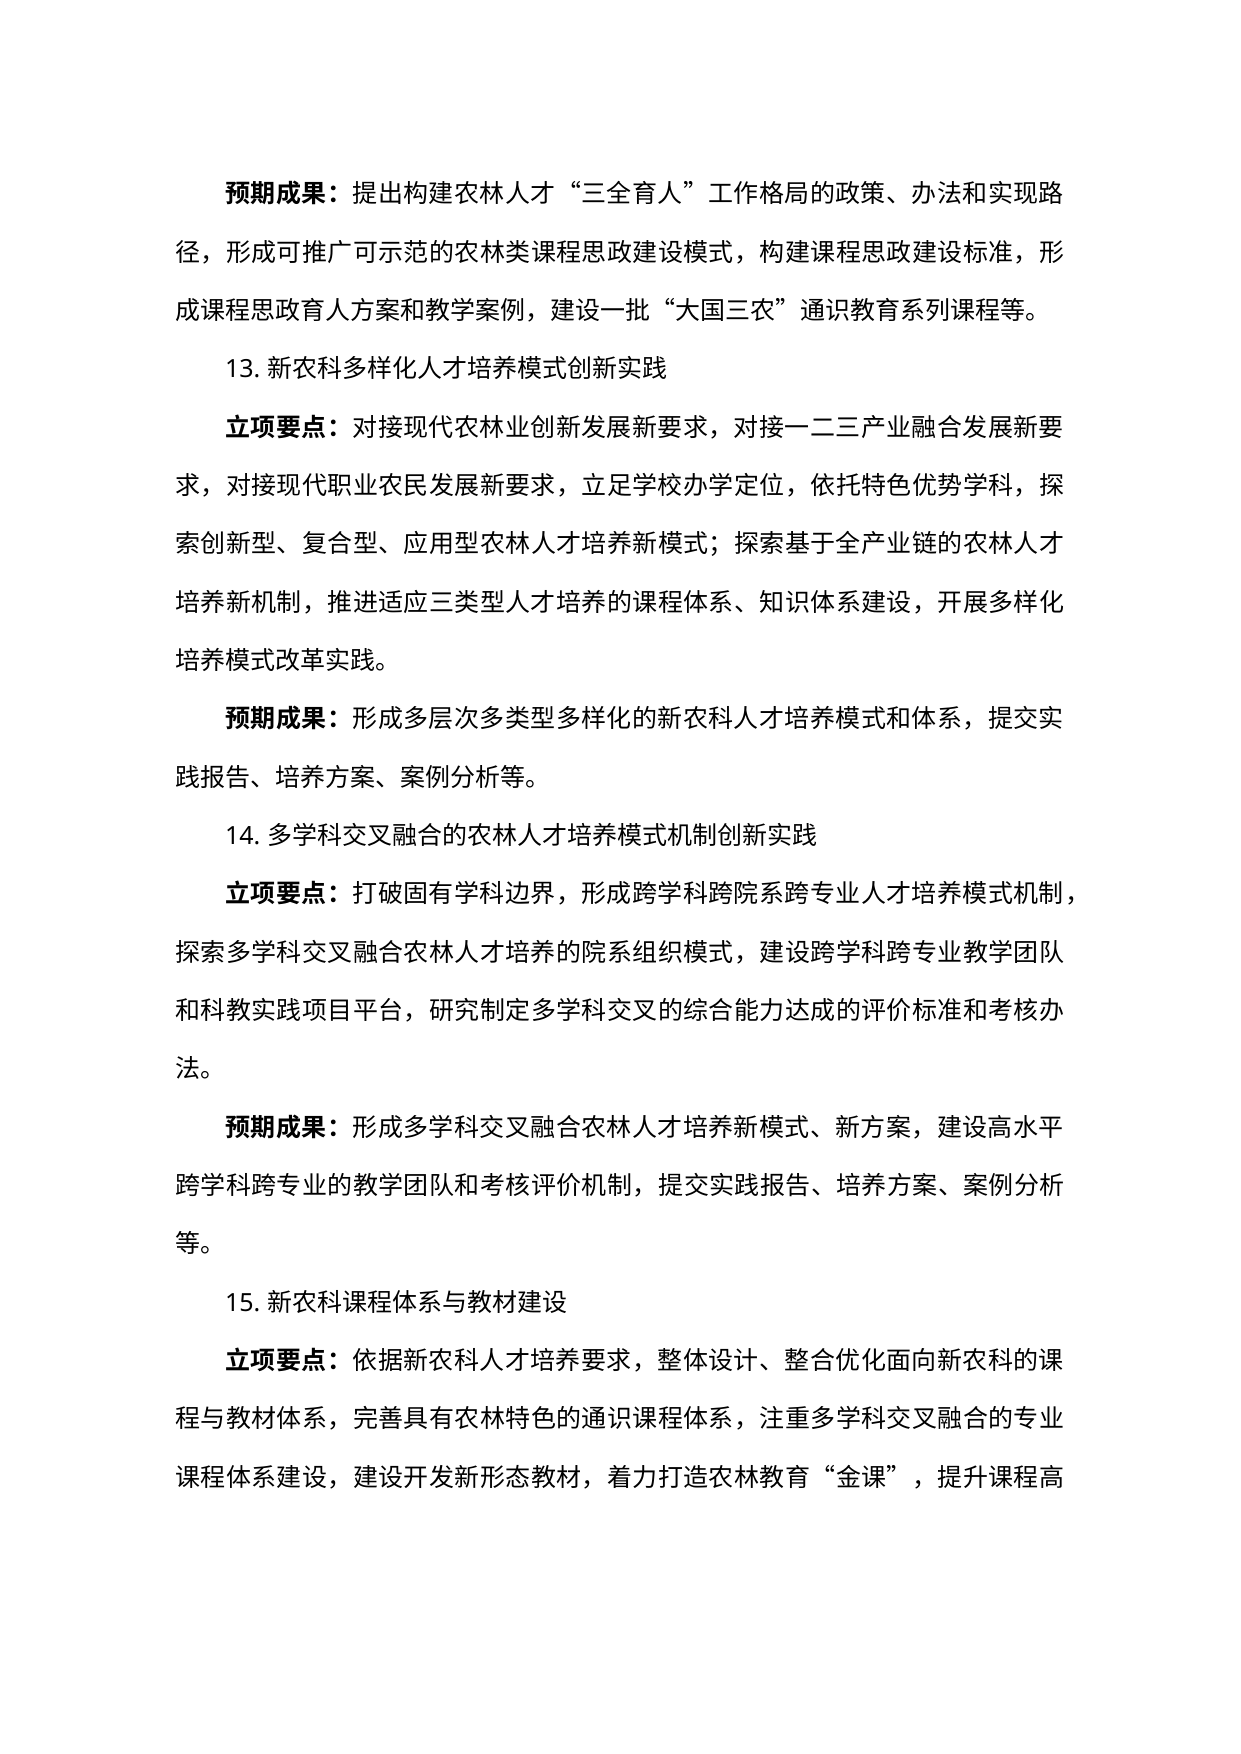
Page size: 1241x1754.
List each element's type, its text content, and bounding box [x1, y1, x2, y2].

text 预期成果：形成多学科交叉融合农林人才培养新模式、新方案，建设高水平跨学科跨专业的教学团队和考核评价机制，提交实践报告、培养方案、案例分析等。 [175, 1089, 1065, 1264]
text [175, 1323, 1065, 1498]
text 立项要点：打破固有学科边界，形成跨学科跨院系跨专业人才培养模式机制，探索多学科交叉融合农林人才培养的院系组织模式，建设跨学科跨专业教学团队和科教实践项目平台，研究制定多学科交叉的综合能力达成的评价标准和考核办法。 [175, 856, 1065, 1089]
list 新农科多样化人才培养模式创新实践 [175, 331, 1065, 389]
text 预期成果：提出构建农林人才“三全育人”工作格局的政策、办法和实现路径，形成可推广可示范的农林类课程思政建设模式，构建课程思政建设标准，形成课程思政育人方案和教学案例，建设一批“大国三农”通识教育系列课程等。 [175, 156, 1065, 331]
text 预期成果：形成多层次多类型多样化的新农科人才培养模式和体系，提交实践报告、培养方案、案例分析等。 [175, 681, 1065, 798]
text 立项要点：对接现代农林业创新发展新要求，对接一二三产业融合发展新要求，对接现代职业农民发展新要求，立足学校办学定位，依托特色优势学科，探索创新型、复合型、应用型农林人才培养新模式；探索基于全产业链的农林人才培养新机制，推进适应三类型人才培养的课程体系、知识体系建设，开展多样化培养模式改革实践。 [175, 389, 1065, 681]
list 新农科课程体系与教材建设 [175, 1264, 1065, 1323]
list 多学科交叉融合的农林人才培养模式机制创新实践 [175, 798, 1065, 856]
